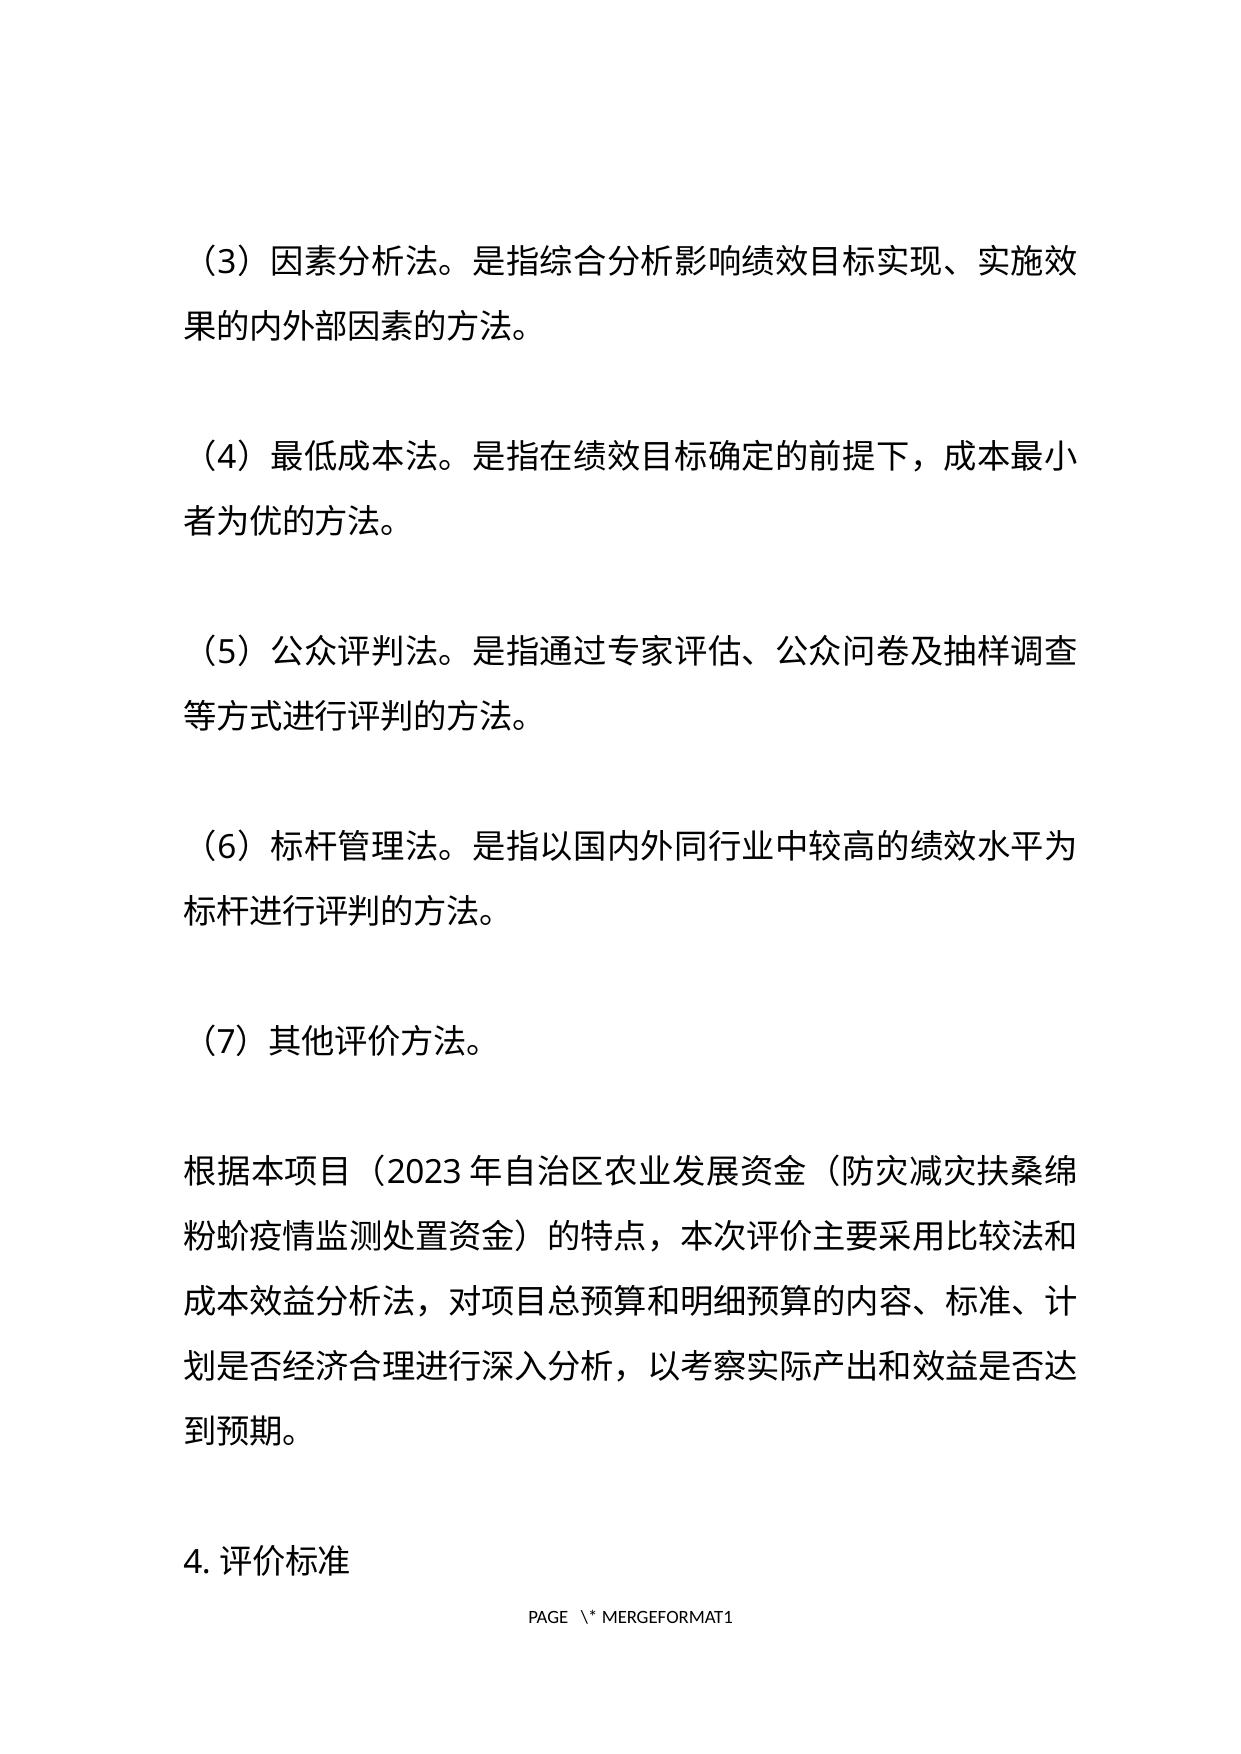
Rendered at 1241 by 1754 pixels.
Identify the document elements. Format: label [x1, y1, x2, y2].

text [183, 162, 1078, 1592]
